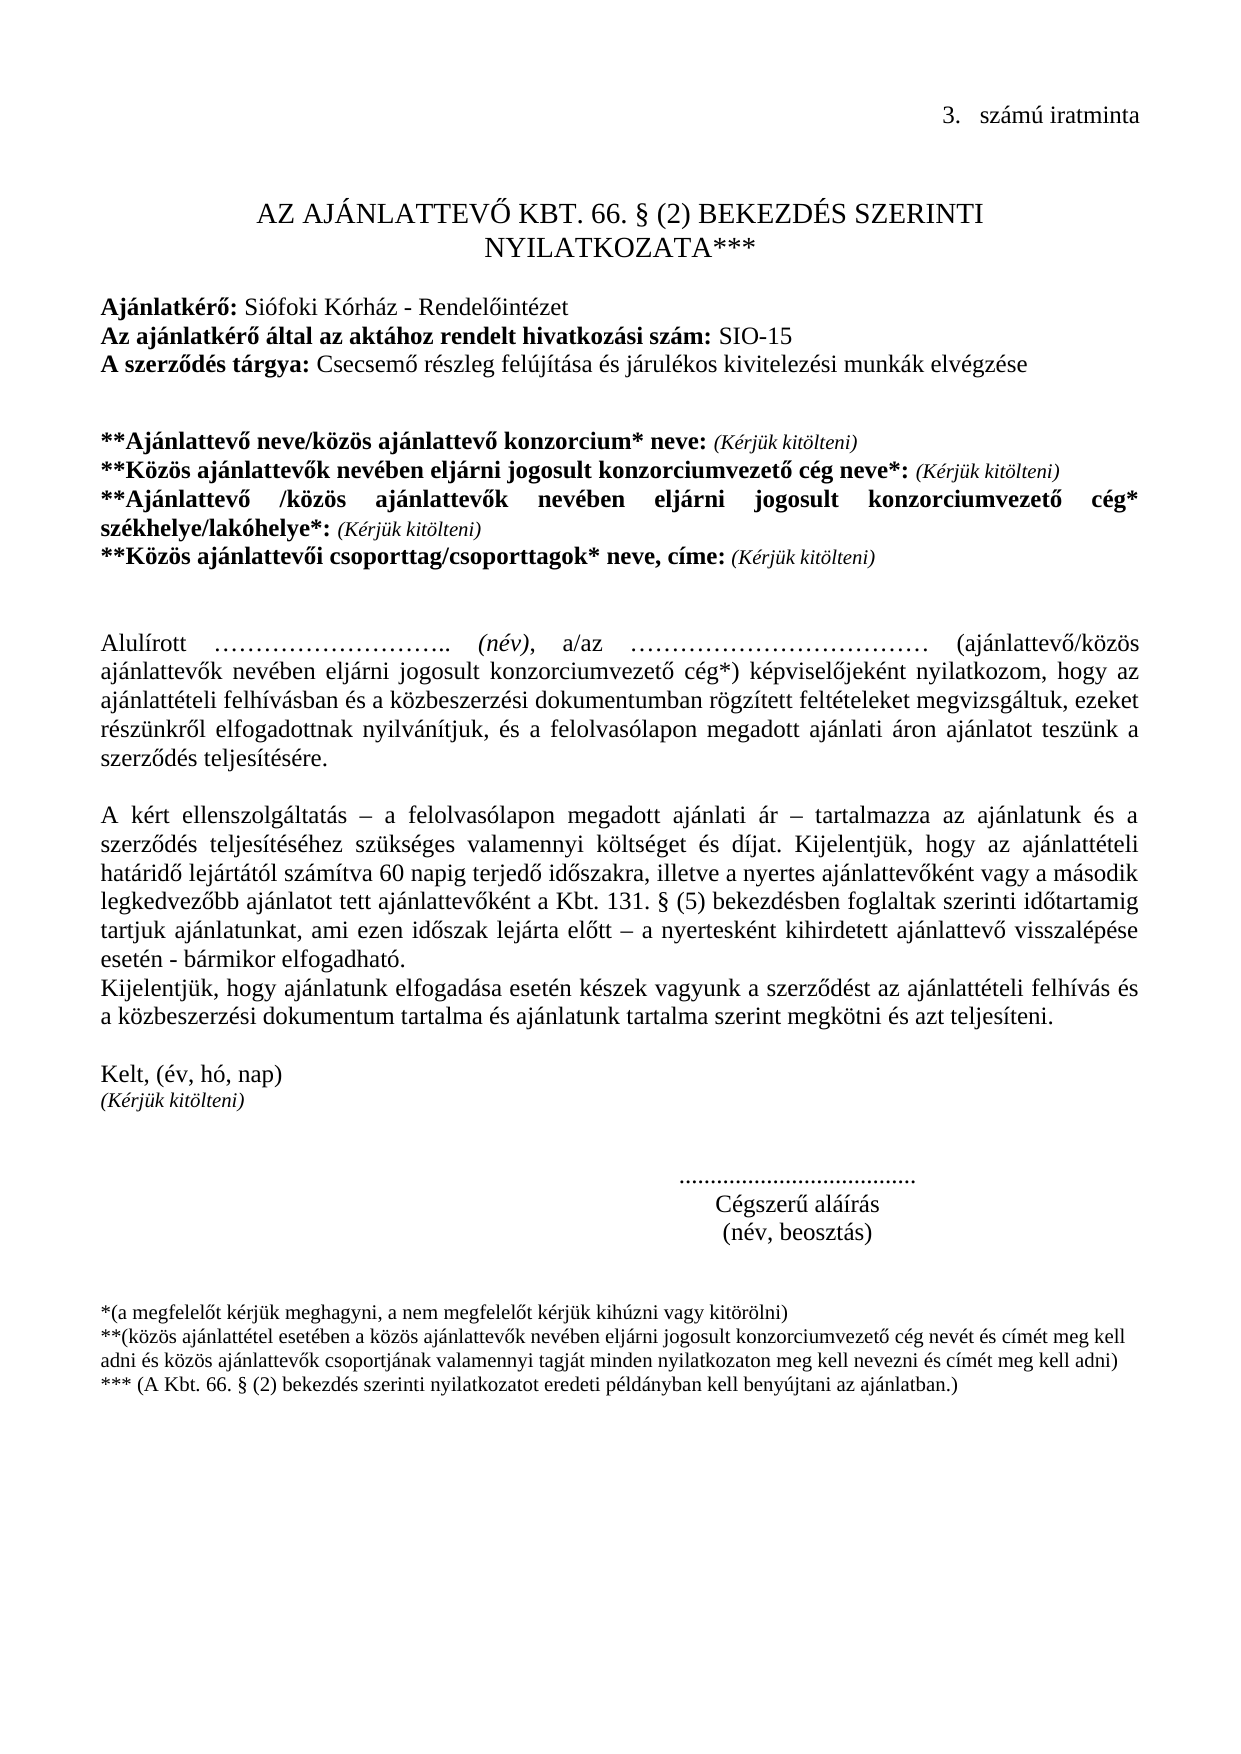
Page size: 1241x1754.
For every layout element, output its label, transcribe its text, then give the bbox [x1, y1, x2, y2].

text (név, beosztás) [455, 1217, 1140, 1246]
text *** (A Kbt. 66. § (2) bekezdés szerinti nyilatkozatot eredeti példányban kell benyújtani az ajánlatban.) [100, 1372, 1140, 1396]
list számú iratminta [138, 100, 1140, 129]
text Az ajánlatkérő által az aktához rendelt hivatkozási szám: SIO-15 [100, 321, 1140, 349]
text Kijelentjük, hogy ajánlatunk elfogadása esetén készek vagyunk a szerződést az ajánlattételi felhívás és a közbeszerzési dokumentum tartalma és ajánlatunk tartalma szerint megkötni és azt teljesíteni. [100, 973, 1140, 1030]
text (Kérjük kitölteni) [100, 1088, 1140, 1112]
text **Közös ajánlattevői csoporttag/csoporttagok* neve, címe: (Kérjük kitölteni) [100, 541, 1140, 570]
text A kért ellenszolgáltatás – a felolvasólapon megadott ajánlati ár – tartalmazza az ajánlatunk és a szerződés teljesítéséhez szükséges valamennyi költséget és díjat. Kijelentjük, hogy az ajánlattételi határidő lejártától számítva 60 napig terjedő időszakra, illetve a nyertes ajánlattevőként vagy a második legkedvezőbb ajánlatot tett ajánlattevőként a Kbt. 131. § (5) bekezdésben foglaltak szerinti időtartamig tartjuk ajánlatunkat, ami ezen időszak lejárta előtt – a nyertesként kihirdetett ajánlattevő visszalépése esetén - bármikor elfogadható. [100, 800, 1140, 973]
text Kelt, (év, hó, nap) [100, 1059, 1140, 1088]
text NYILATKOZATA*** [100, 230, 1140, 263]
text *(a megfelelőt kérjük meghagyni, a nem megfelelőt kérjük kihúzni vagy kitörölni) [100, 1300, 1140, 1324]
text Alulírott ……………………….. (név), a/az ……………………………… (ajánlattevő/közös ajánlattevők nevében eljárni jogosult konzorciumvezető cég*) képviselőjeként nyilatkozom, hogy az ajánlattételi felhívásban és a közbeszerzési dokumentumban rögzített feltételeket megvizsgáltuk, ezeket részünkről elfogadottnak nyilvánítjuk, és a felolvasólapon megadott ajánlati áron ajánlatot teszünk a szerződés teljesítésére. [100, 628, 1140, 771]
text ...................................... [455, 1160, 1140, 1189]
text **Ajánlattevő /közös ajánlattevők nevében eljárni jogosult konzorciumvezető cég* székhelye/lakóhelye*: (Kérjük kitölteni) [100, 484, 1140, 541]
text Cégszerű aláírás [455, 1189, 1140, 1217]
text **(közös ajánlattétel esetében a közös ajánlattevők nevében eljárni jogosult konzorciumvezető cég nevét és címét meg kell adni és közös ajánlattevők csoportjának valamennyi tagját minden nyilatkozaton meg kell nevezni és címét meg kell adni) [100, 1324, 1140, 1372]
text **Közös ajánlattevők nevében eljárni jogosult konzorciumvezető cég neve*: (Kérjük kitölteni) [100, 455, 1140, 484]
text AZ AJÁNLATTEVŐ KBT. 66. § (2) BEKEZDÉS SZERINTI [100, 196, 1140, 230]
text Ajánlatkérő: Siófoki Kórház - Rendelőintézet [100, 292, 1140, 321]
text **Ajánlattevő neve/közös ajánlattevő konzorcium* neve: (Kérjük kitölteni) [100, 426, 1140, 455]
text A szerződés tárgya: Csecsemő részleg felújítása és járulékos kivitelezési munkák elvégzése [100, 349, 1140, 378]
